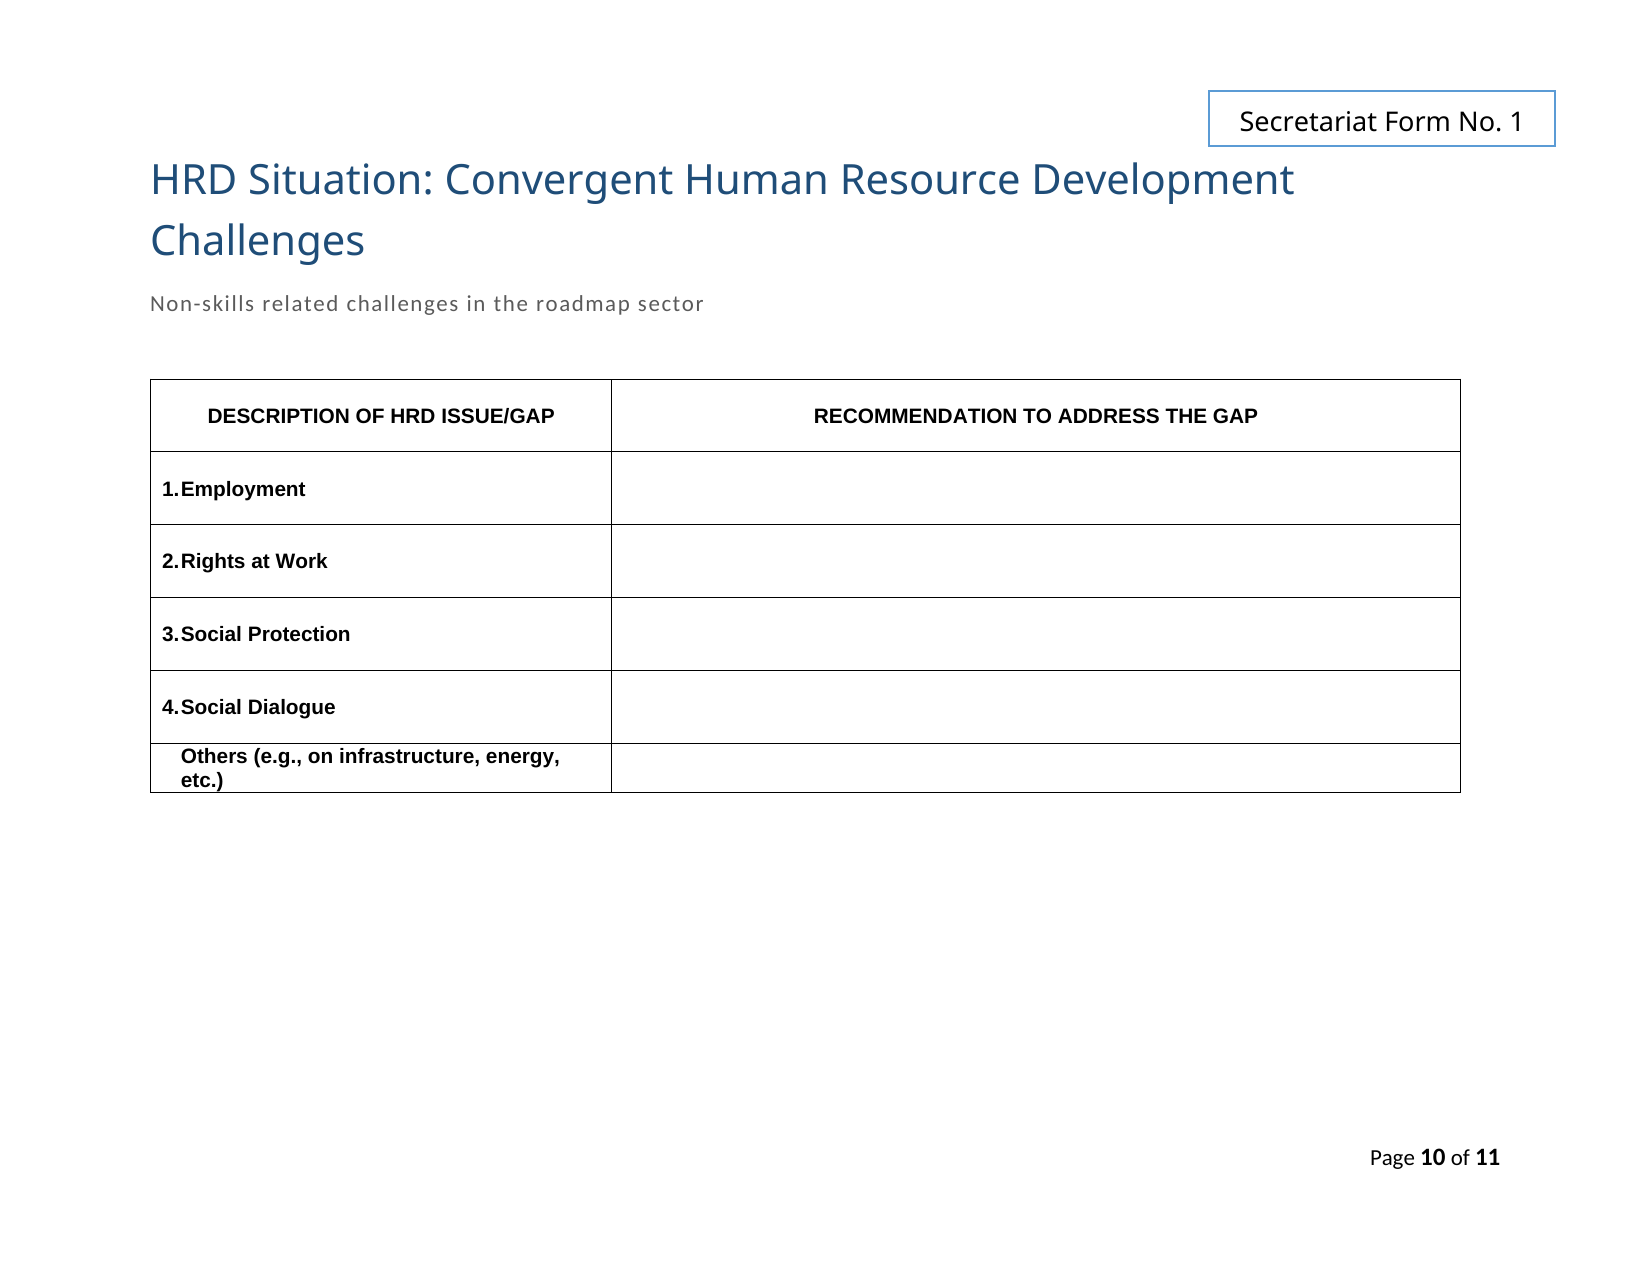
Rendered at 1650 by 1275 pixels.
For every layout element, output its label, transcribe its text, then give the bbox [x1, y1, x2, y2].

table_cell Social Dialogue [151, 671, 611, 743]
table_header DESCRIPTION OF HRD ISSUE/GAP [151, 380, 611, 451]
table_cell Rights at Work [151, 525, 611, 597]
table_cell [612, 598, 1460, 670]
subtitle Non-skills related challenges in the roadmap sector [150, 289, 1500, 317]
table_cell Others (e.g., on infrastructure, energy, etc.) [151, 744, 611, 792]
table_cell [612, 744, 1460, 792]
table_cell [612, 671, 1460, 743]
text HRD Situation: Convergent Human Resource Development Challenges [150, 150, 1500, 268]
table_cell Employment [151, 452, 611, 524]
table_cell [612, 452, 1460, 524]
table_cell [612, 525, 1460, 597]
table_cell Social Protection [151, 598, 611, 670]
table_header RECOMMENDATION TO ADDRESS THE GAP [612, 380, 1460, 451]
